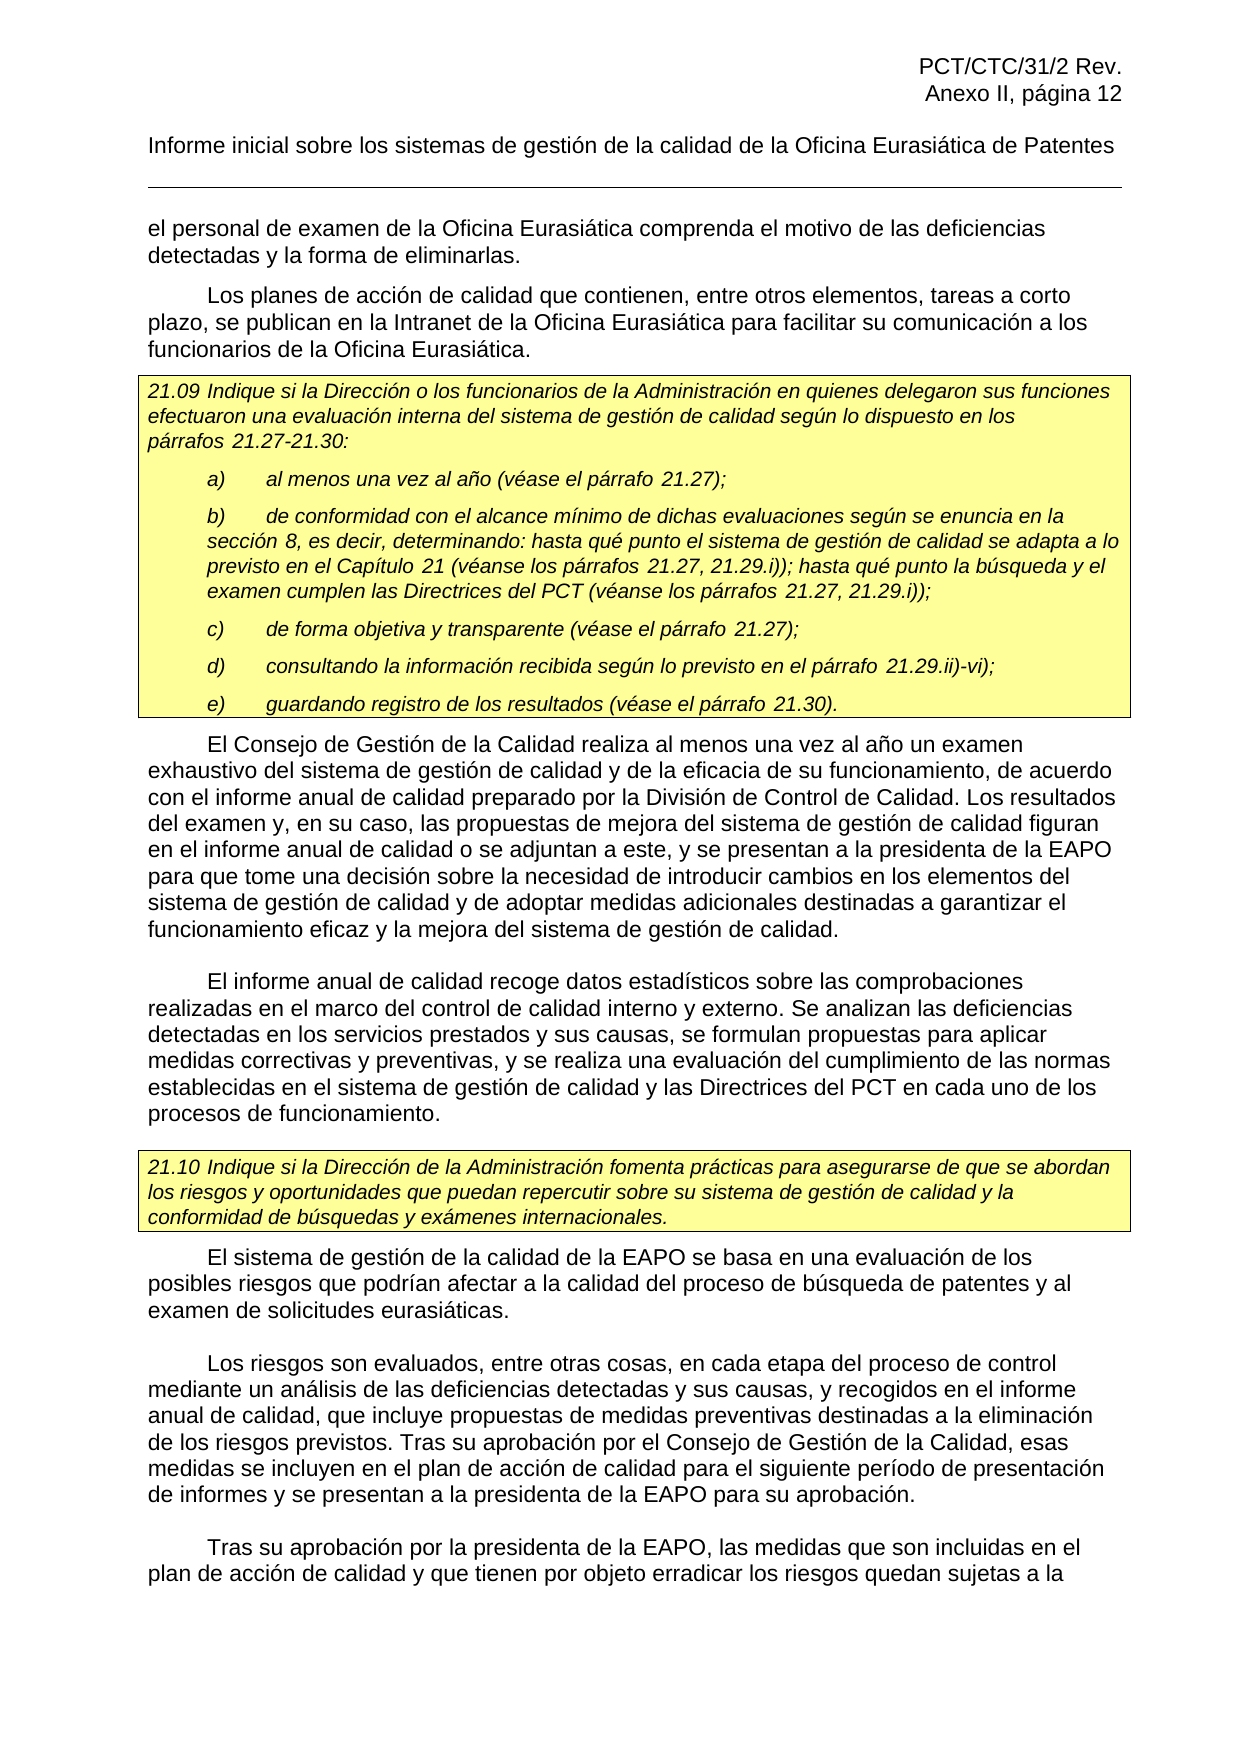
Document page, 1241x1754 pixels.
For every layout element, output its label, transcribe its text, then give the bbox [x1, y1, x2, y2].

text El sistema de gestión de la calidad de la EAPO se basa en una evaluación de los posibles riesgos que podrían afectar a la calidad del proceso de búsqueda de patentes y al examen de solicitudes eurasiáticas. [148, 1244, 1122, 1323]
text Los planes de acción de calidad que contienen, entre otros elementos, tareas a corto plazo, se publican en la Intranet de la Oficina Eurasiática para facilitar su comunicación a los funcionarios de la Oficina Eurasiática. [148, 281, 1122, 362]
text El informe anual de calidad recoge datos estadísticos sobre las comprobaciones realizadas en el marco del control de calidad interno y externo. Se analizan las deficiencias detectadas en los servicios prestados y sus causas, se formulan propuestas para aplicar medidas correctivas y preventivas, y se realiza una evaluación del cumplimiento de las normas establecidas en el sistema de gestión de calidad y las Directrices del PCT en cada uno de los procesos de funcionamiento. [148, 968, 1122, 1126]
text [148, 214, 1122, 268]
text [148, 1534, 1122, 1587]
text c) de forma objetiva y transparente (véase el párrafo 21.27); [139, 612, 1130, 640]
text El Consejo de Gestión de la Calidad realiza al menos una vez al año un examen exhaustivo del sistema de gestión de calidad y de la eficacia de su funcionamiento, de acuerdo con el informe anual de calidad preparado por la División de Control de Calidad. Los resultados del examen y, en su caso, las propuestas de mejora del sistema de gestión de calidad figuran en el informe anual de calidad o se adjuntan a este, y se presentan a la presidenta de la EAPO para que tome una decisión sobre la necesidad de introducir cambios en los elementos del sistema de gestión de calidad y de adoptar medidas adicionales destinadas a garantizar el funcionamiento eficaz y la mejora del sistema de gestión de calidad. [148, 731, 1122, 942]
text Los riesgos son evaluados, entre otras cosas, en cada etapa del proceso de control mediante un análisis de las deficiencias detectadas y sus causas, y recogidos en el informe anual de calidad, que incluye propuestas de medidas preventivas destinadas a la eliminación de los riesgos previstos. Tras su aprobación por el Consejo de Gestión de la Calidad, esas medidas se incluyen en el plan de acción de calidad para el siguiente período de presentación de informes y se presentan a la presidenta de la EAPO para su aprobación. [148, 1349, 1122, 1508]
text e) guardando registro de los resultados (véase el párrafo 21.30). [139, 687, 1130, 717]
text a) al menos una vez al año (véase el párrafo 21.27); [139, 462, 1130, 490]
text b) de conformidad con el alcance mínimo de dichas evaluaciones según se enuncia en la sección 8, es decir, determinando: hasta qué punto el sistema de gestión de calidad se adapta a lo previsto en el Capítulo 21 (véanse los párrafos 21.27, 21.29.i)); hasta qué punto la búsqueda y el examen cumplen las Directrices del PCT (véanse los párrafos 21.27, 21.29.i)); [139, 500, 1130, 603]
text 21.09 Indique si la Dirección o los funcionarios de la Administración en quienes delegaron sus funciones efectuaron una evaluación interna del sistema de gestión de calidad según lo dispuesto en los párrafos 21.27-21.30: [139, 376, 1130, 453]
text 21.10 Indique si la Dirección de la Administración fomenta prácticas para asegurarse de que se abordan los riesgos y oportunidades que puedan repercutir sobre su sistema de gestión de calidad y la conformidad de búsquedas y exámenes internacionales. [139, 1151, 1130, 1231]
text d) consultando la información recibida según lo previsto en el párrafo 21.29.ii)-vi); [139, 650, 1130, 678]
